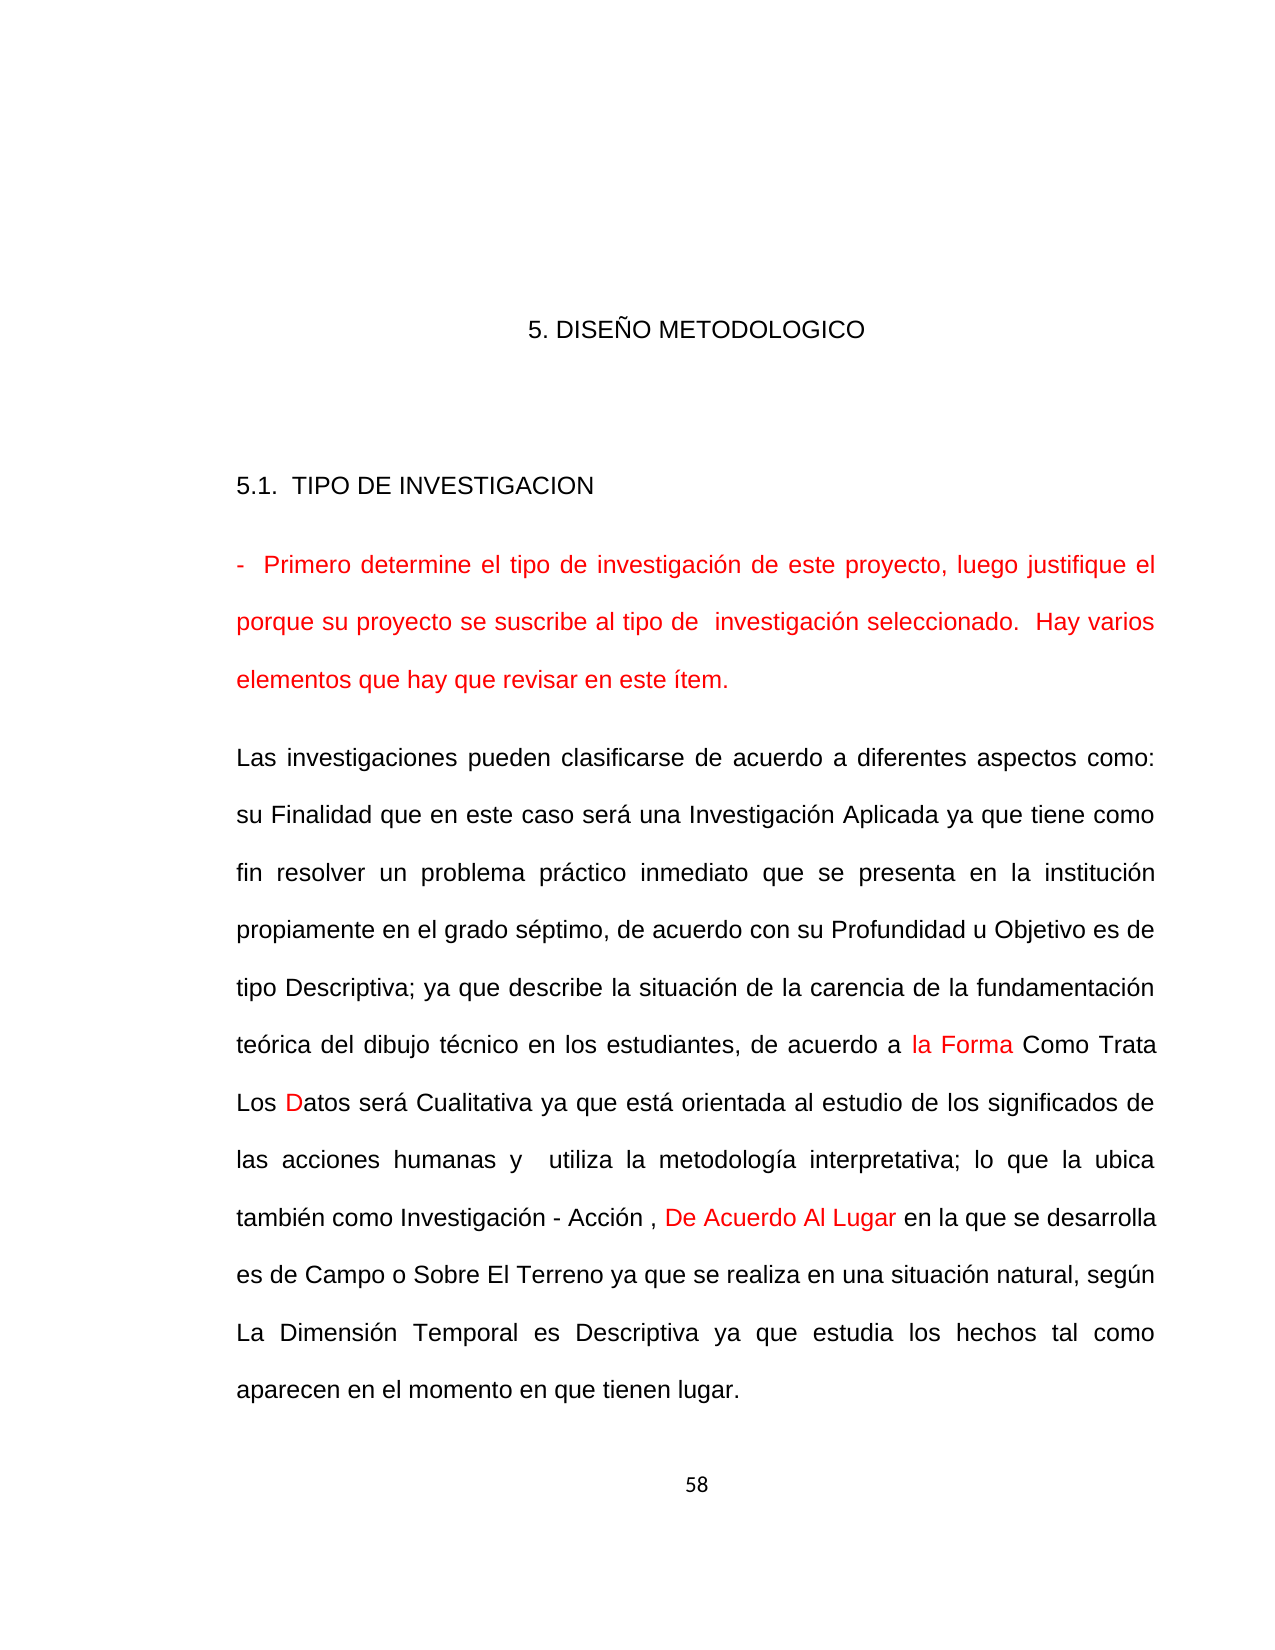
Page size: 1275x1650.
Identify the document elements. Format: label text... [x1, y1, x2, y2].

text 5. DISEÑO METODOLOGICO [236, 314, 1157, 343]
text Las investigaciones pueden clasificarse de acuerdo a diferentes aspectos como: su Finalidad que en este caso será una Investigación Aplicada ya que tiene como fin resolver un problema práctico inmediato que se presenta en la institución propiamente en el grado séptimo, de acuerdo con su Profundidad u Objetivo es de tipo Descriptiva; ya que describe la situación de la carencia de la fundamentación teórica del dibujo técnico en los estudiantes, de acuerdo a la Forma Como Trata Los Datos será Cualitativa ya que está orientada al estudio de los significados de las acciones humanas y utiliza la metodología interpretativa; lo que la ubica también como Investigación - Acción , De Acuerdo Al Lugar en la que se desarrolla es de Campo o Sobre El Terreno ya que se realiza en una situación natural, según La Dimensión Temporal es Descriptiva ya que estudia los hechos tal como aparecen en el momento en que tienen lugar. [236, 743, 1157, 1404]
text - Primero determine el tipo de investigación de este proyecto, luego justifique el porque su proyecto se suscribe al tipo de investigación seleccionado. Hay varios elementos que hay que revisar en este ítem. [236, 549, 1157, 693]
text 5.1. TIPO DE INVESTIGACION [236, 471, 1157, 500]
